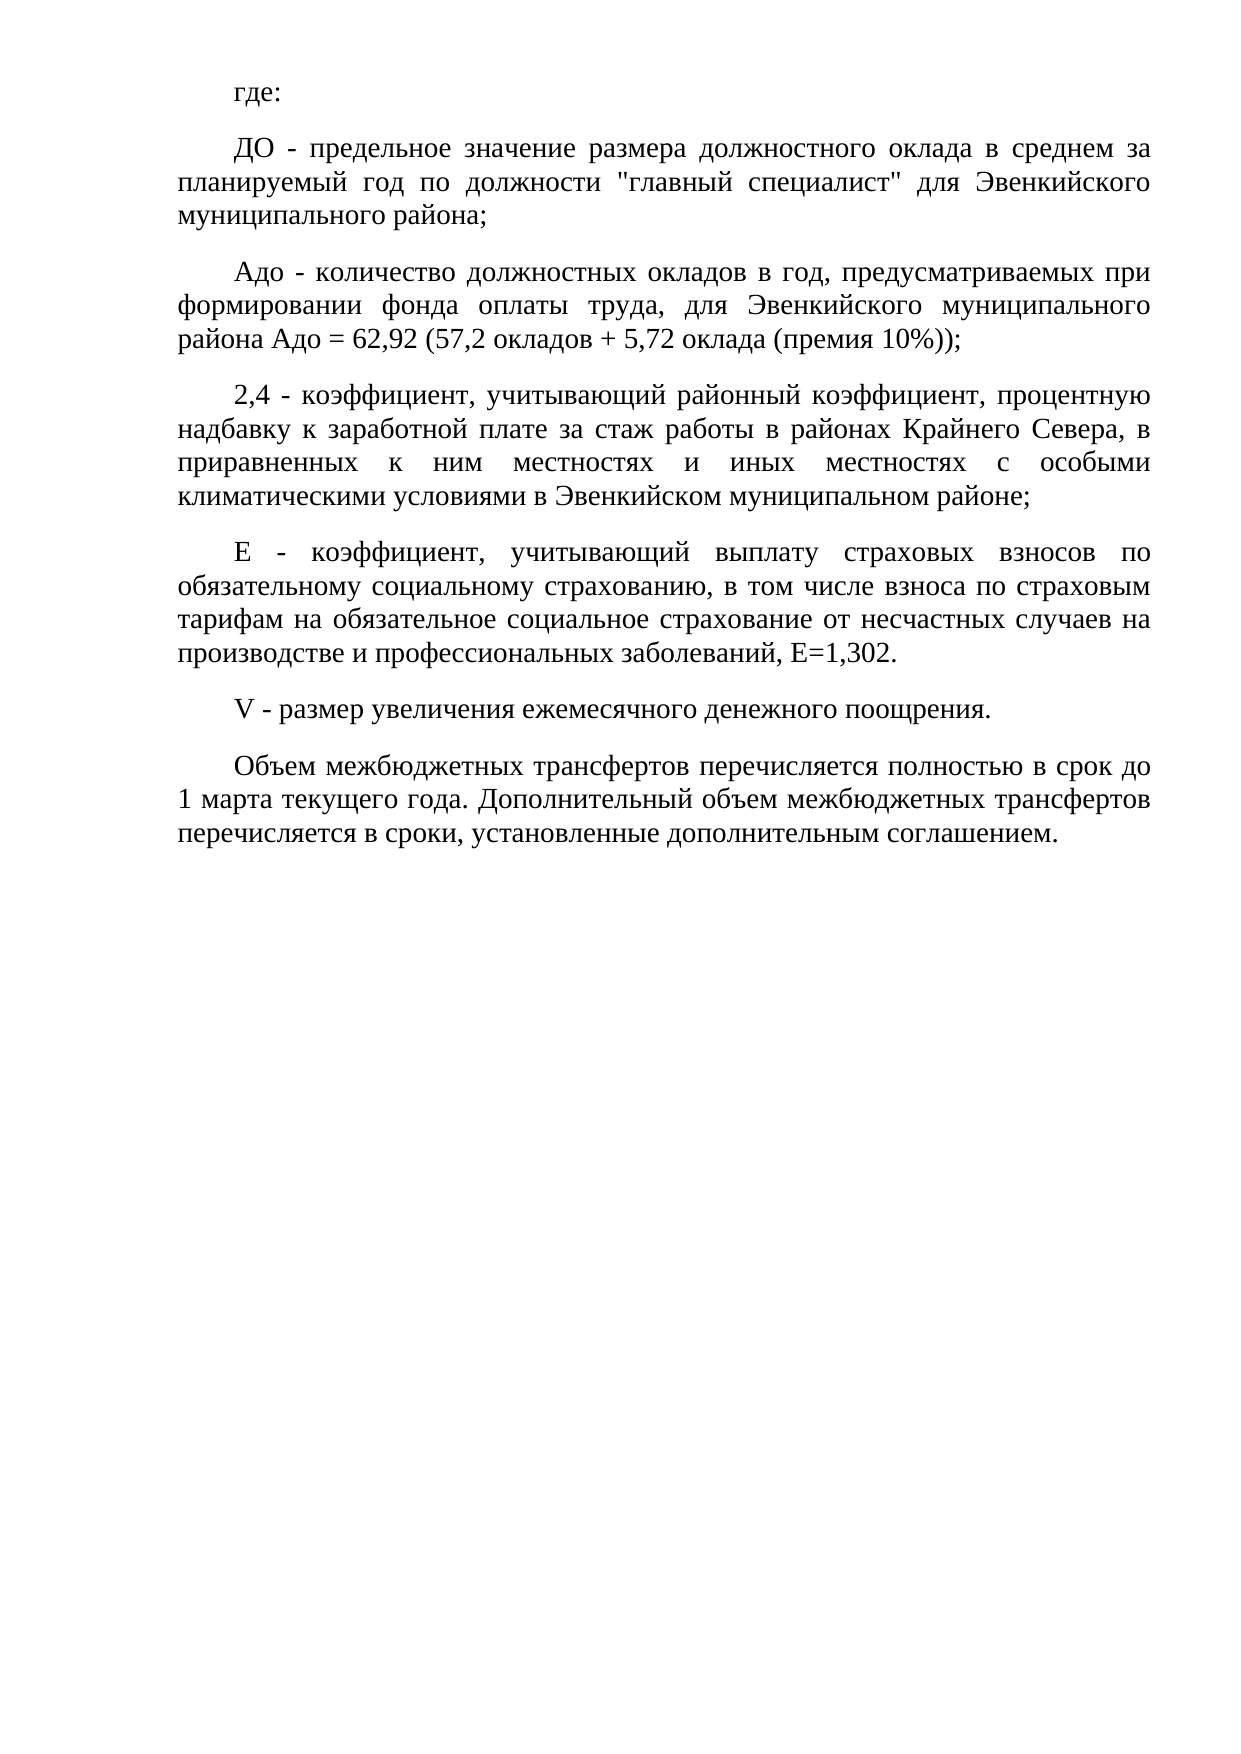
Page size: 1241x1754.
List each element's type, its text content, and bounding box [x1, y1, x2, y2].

text 2,4 - коэффициент, учитывающий районный коэффициент, процентную надбавку к заработной плате за стаж работы в районах Крайнего Севера, в приравненных к ним местностях и иных местностях с особыми климатическими условиями в Эвенкийском муниципальном районе; [177, 377, 1152, 512]
text Aдо - количество должностных окладов в год, предусматриваемых при формировании фонда оплаты труда, для Эвенкийского муниципального района Aдо = 62,92 (57,2 окладов + 5,72 оклада (премия 10%)); [177, 254, 1152, 354]
text E - коэффициент, учитывающий выплату страховых взносов по обязательному социальному страхованию, в том числе взноса по страховым тарифам на обязательное социальное страхование от несчастных случаев на производстве и профессиональных заболеваний, Е=1,302. [177, 534, 1152, 669]
text V - размер увеличения ежемесячного денежного поощрения. [177, 692, 1152, 725]
text Объем межбюджетных трансфертов перечисляется полностью в срок до 1 марта текущего года. Дополнительный объем межбюджетных трансфертов перечисляется в сроки, установленные дополнительным соглашением. [177, 748, 1152, 849]
text ДО - предельное значение размера должностного оклада в среднем за планируемый год по должности "главный специалист" для Эвенкийского муниципального района; [177, 130, 1152, 231]
text где: [177, 74, 1152, 107]
